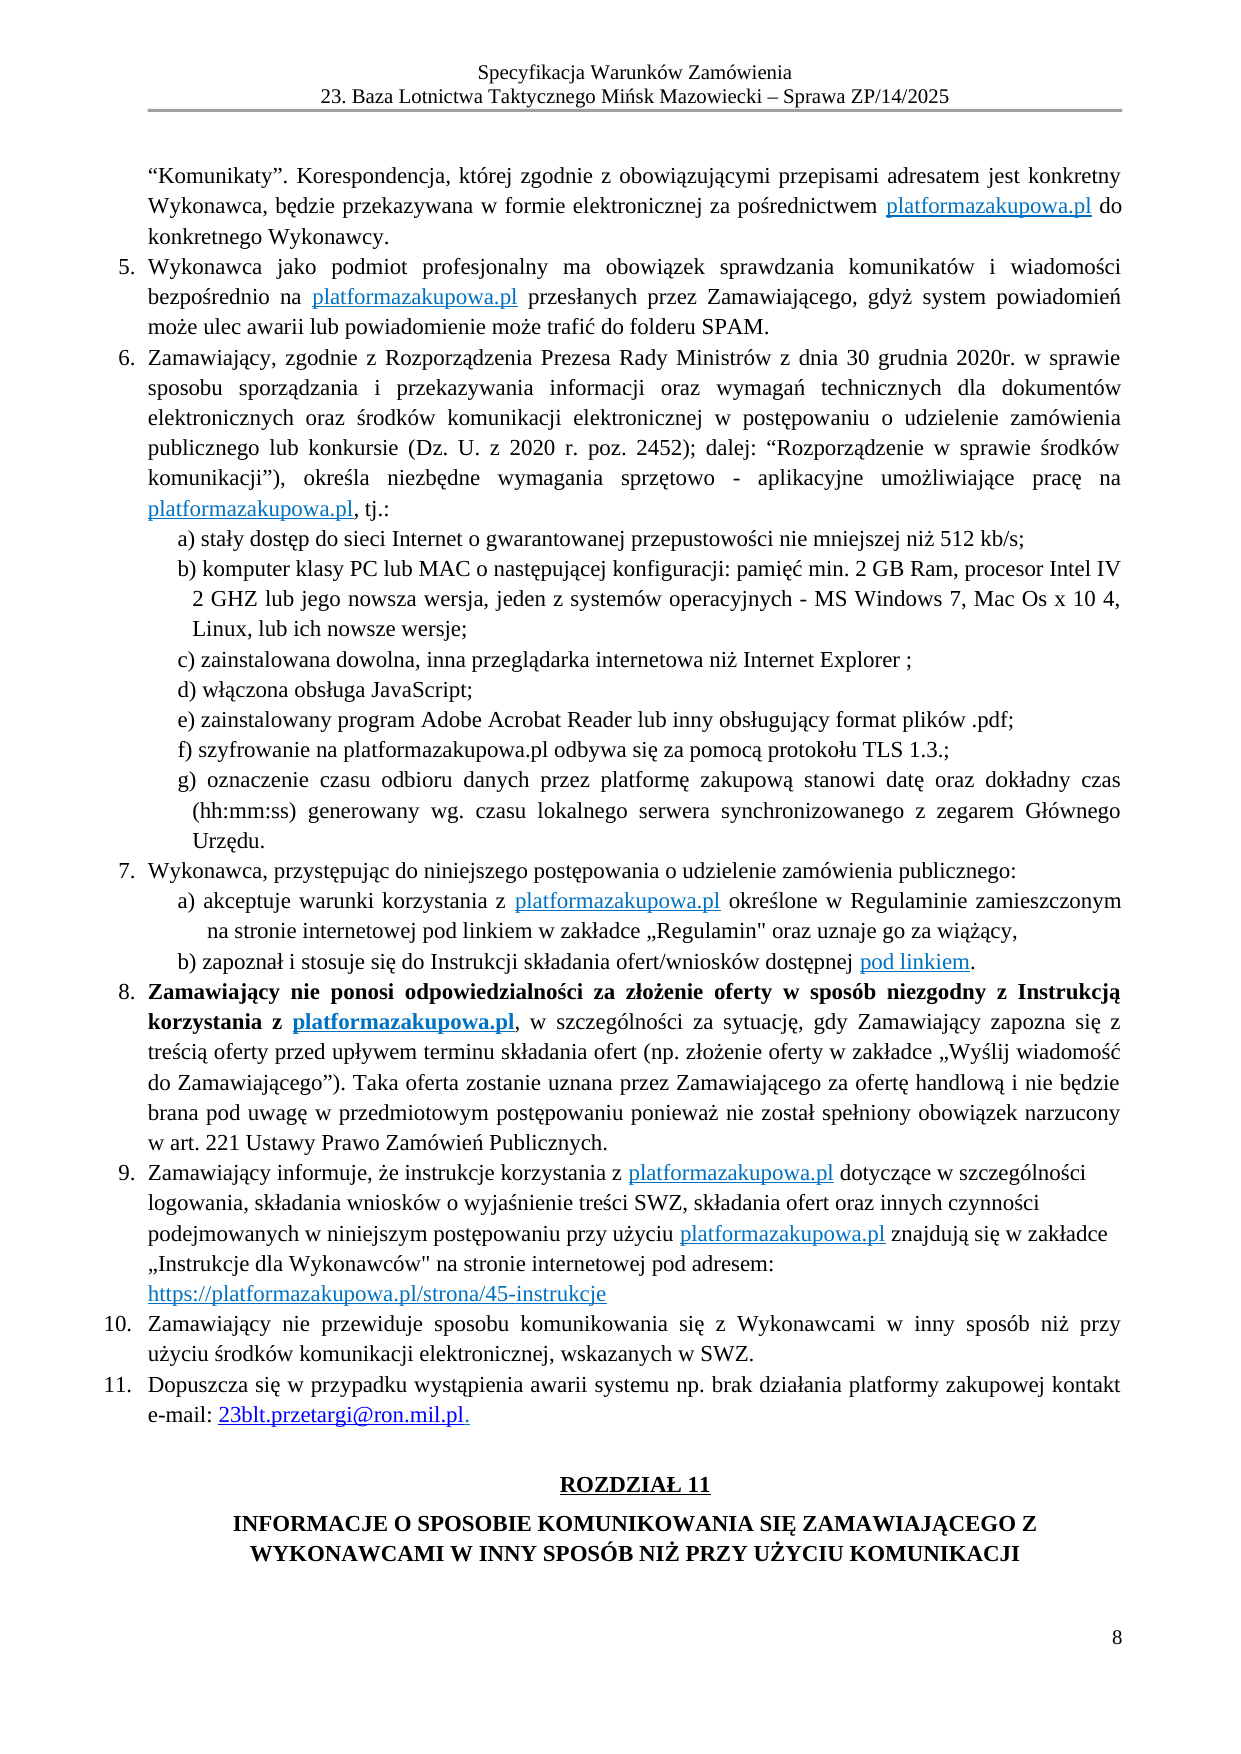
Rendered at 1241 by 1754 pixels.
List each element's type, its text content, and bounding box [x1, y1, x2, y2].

text e) zainstalowany program Adobe Acrobat Reader lub inny obsługujący format plików .pdf; [177, 706, 1122, 732]
text d) włączona obsługa JavaScript; [177, 676, 1122, 702]
text f) szyfrowanie na platformazakupowa.pl odbywa się za pomocą protokołu TLS 1.3.; [177, 736, 1122, 763]
text c) zainstalowana dowolna, inna przeglądarka internetowa niż Internet Explorer ; [177, 646, 1122, 672]
list Zamawiający, zgodnie z Rozporządzenia Prezesa Rady Ministrów z dnia 30 grudnia 2020r. w sprawie sposobu sporządzania i przekazywania informacji oraz wymagań technicznych dla dokumentów elektronicznych oraz środków komunikacji elektronicznej w postępowaniu o udzielenie zamówienia publicznego lub konkursie (Dz. U. z 2020 r. poz. 2452); dalej: “Rozporządzenie w sprawie środków komunikacji”), określa niezbędne wymagania sprzętowo - aplikacyjne umożliwiające pracę na platformazakupowa.pl, tj.: [118, 344, 1122, 521]
text b) komputer klasy PC lub MAC o następującej konfiguracji: pamięć min. 2 GB Ram, procesor Intel IV 2 GHZ lub jego nowsza wersja, jeden z systemów operacyjnych - MS Windows 7, Mac Os x 10 4, Linux, lub ich nowsze wersje; [177, 555, 1122, 642]
text ROZDZIAŁ 11 [148, 1471, 1122, 1497]
list Zamawiający nie przewiduje sposobu komunikowania się z Wykonawcami w inny sposób niż przy użyciu środków komunikacji elektronicznej, wskazanych w SWZ. [103, 1310, 1122, 1367]
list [118, 162, 1122, 249]
text g) oznaczenie czasu odbioru danych przez platformę zakupową stanowi datę oraz dokładny czas (hh:mm:ss) generowany wg. czasu lokalnego serwera synchronizowanego z zegarem Głównego Urzędu. [177, 767, 1122, 853]
text a) akceptuje warunki korzystania z platformazakupowa.pl określone w Regulaminie zamieszczonym na stronie internetowej pod linkiem w zakładce „Regulamin" oraz uznaje go za wiążący, [177, 887, 1122, 944]
text a) stały dostęp do sieci Internet o gwarantowanej przepustowości nie mniejszej niż 512 kb/s; [177, 525, 1122, 551]
list Wykonawca jako podmiot profesjonalny ma obowiązek sprawdzania komunikatów i wiadomości bezpośrednio na platformazakupowa.pl przesłanych przez Zamawiającego, gdyż system powiadomień może ulec awarii lub powiadomienie może trafić do folderu SPAM. [118, 253, 1122, 340]
text b) zapoznał i stosuje się do Instrukcji składania ofert/wniosków dostępnej pod linkiem. [177, 948, 1122, 974]
list Wykonawca, przystępując do niniejszego postępowania o udzielenie zamówienia publicznego: [118, 857, 1122, 883]
list Dopuszcza się w przypadku wystąpienia awarii systemu np. brak działania platformy zakupowej kontakt e-mail: 23blt.przetargi@ron.mil.pl. [103, 1371, 1122, 1427]
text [148, 1510, 1122, 1567]
list Zamawiający informuje, że instrukcje korzystania z platformazakupowa.pl dotyczące w szczególności logowania, składania wniosków o wyjaśnienie treści SWZ, składania ofert oraz innych czynności podejmowanych w niniejszym postępowaniu przy użyciu platformazakupowa.pl znajdują się w zakładce „Instrukcje dla Wykonawców" na stronie internetowej pod adresem: https://platformazakupowa.pl/strona/45-instrukcje [118, 1159, 1122, 1306]
list Zamawiający nie ponosi odpowiedzialności za złożenie oferty w sposób niezgodny z Instrukcją korzystania z platformazakupowa.pl, w szczególności za sytuację, gdy Zamawiający zapozna się z treścią oferty przed upływem terminu składania ofert (np. złożenie oferty w zakładce „Wyślij wiadomość do Zamawiającego”). Taka oferta zostanie uznana przez Zamawiającego za ofertę handlową i nie będzie brana pod uwagę w przedmiotowym postępowaniu ponieważ nie został spełniony obowiązek narzucony w art. 221 Ustawy Prawo Zamówień Publicznych. [118, 978, 1122, 1155]
